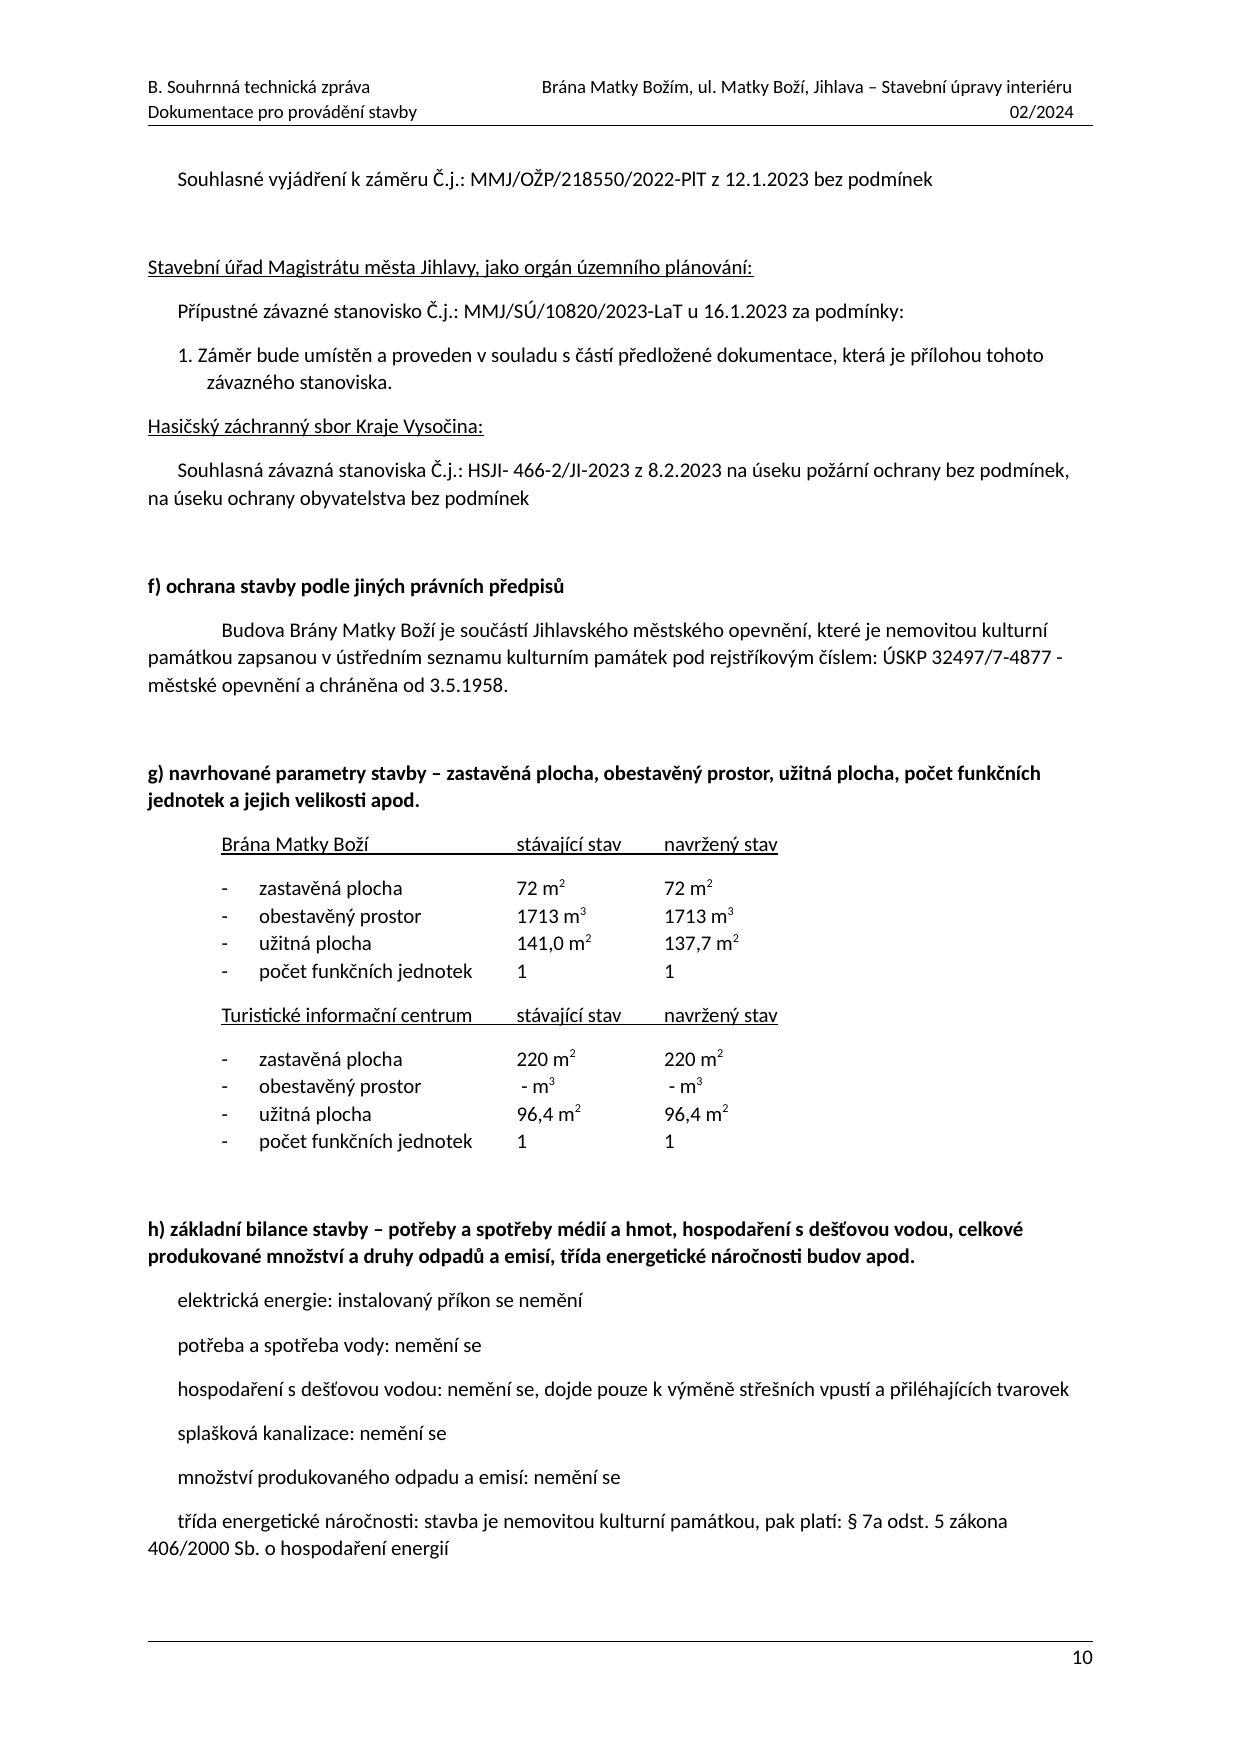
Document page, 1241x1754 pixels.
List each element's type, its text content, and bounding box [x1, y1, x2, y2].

text Souhlasné vyjádření k záměru Č.j.: MMJ/OŽP/218550/2022-PlT z 12.1.2023 bez podmínek [148, 166, 1093, 191]
text splašková kanalizace: nemění se [148, 1420, 1093, 1445]
text Přípustné závazné stanovisko Č.j.: MMJ/SÚ/10820/2023-LaT u 16.1.2023 za podmínky: [148, 298, 1093, 323]
text potřeba a spotřeba vody: nemění se [148, 1332, 1093, 1357]
list užitná plocha 141,0 m2 137,7 m2 [221, 930, 1093, 956]
text Souhlasná závazná stanoviska Č.j.: HSJI- 466-2/JI-2023 z 8.2.2023 na úseku požární ochrany bez podmínek, na úseku ochrany obyvatelstva bez podmínek [148, 458, 1093, 510]
list počet funkčních jednotek 1 1 [221, 1128, 1093, 1153]
text elektrická energie: instalovaný příkon se nemění [148, 1288, 1093, 1313]
subtitle g) navrhované parametry stavby – zastavěná plocha, obestavěný prostor, užitná plocha, počet funkčních jednotek a jejich velikosti apod. [148, 760, 1093, 813]
text Turistické informační centrum stávající stav navržený stav [221, 1002, 1093, 1027]
text Brána Matky Boží stávající stav navržený stav [148, 832, 1093, 857]
text 1. Záměr bude umístěn a proveden v souladu s částí předložené dokumentace, která je přílohou tohoto závazného stanoviska. [177, 342, 1093, 395]
list počet funkčních jednotek 1 1 [221, 958, 1093, 983]
text Hasičský záchranný sbor Kraje Vysočina: [148, 413, 1093, 439]
subtitle f) ochrana stavby podle jiných právních předpisů [148, 573, 1093, 598]
text množství produkovaného odpadu a emisí: nemění se [148, 1464, 1093, 1489]
subtitle h) základní bilance stavby – potřeby a spotřeby médií a hmot, hospodaření s dešťovou vodou, celkové produkované množství a druhy odpadů a emisí, třída energetické náročnosti budov apod. [148, 1216, 1093, 1269]
text Budova Brány Matky Boží je součástí Jihlavského městského opevnění, které je nemovitou kulturní památkou zapsanou v ústředním seznamu kulturním památek pod rejstříkovým číslem: ÚSKP 32497/7-4877 - městské opevnění a chráněna od 3.5.1958. [148, 617, 1093, 697]
list obestavěný prostor - m3 - m3 [221, 1073, 1093, 1099]
text hospodaření s dešťovou vodou: nemění se, dojde pouze k výměně střešních vpustí a přiléhajících tvarovek [148, 1376, 1093, 1401]
text Stavební úřad Magistrátu města Jihlavy, jako orgán územního plánování: [148, 254, 1093, 279]
list obestavěný prostor 1713 m3 1713 m3 [221, 903, 1093, 928]
list užitná plocha 96,4 m2 96,4 m2 [221, 1101, 1093, 1126]
text třída energetické náročnosti: stavba je nemovitou kulturní památkou, pak platí: § 7a odst. 5 zákona 406/2000 Sb. o hospodaření energií [148, 1508, 1093, 1561]
list zastavěná plocha 72 m2 72 m2 [221, 876, 1093, 901]
list zastavěná plocha 220 m2 220 m2 [221, 1046, 1093, 1071]
